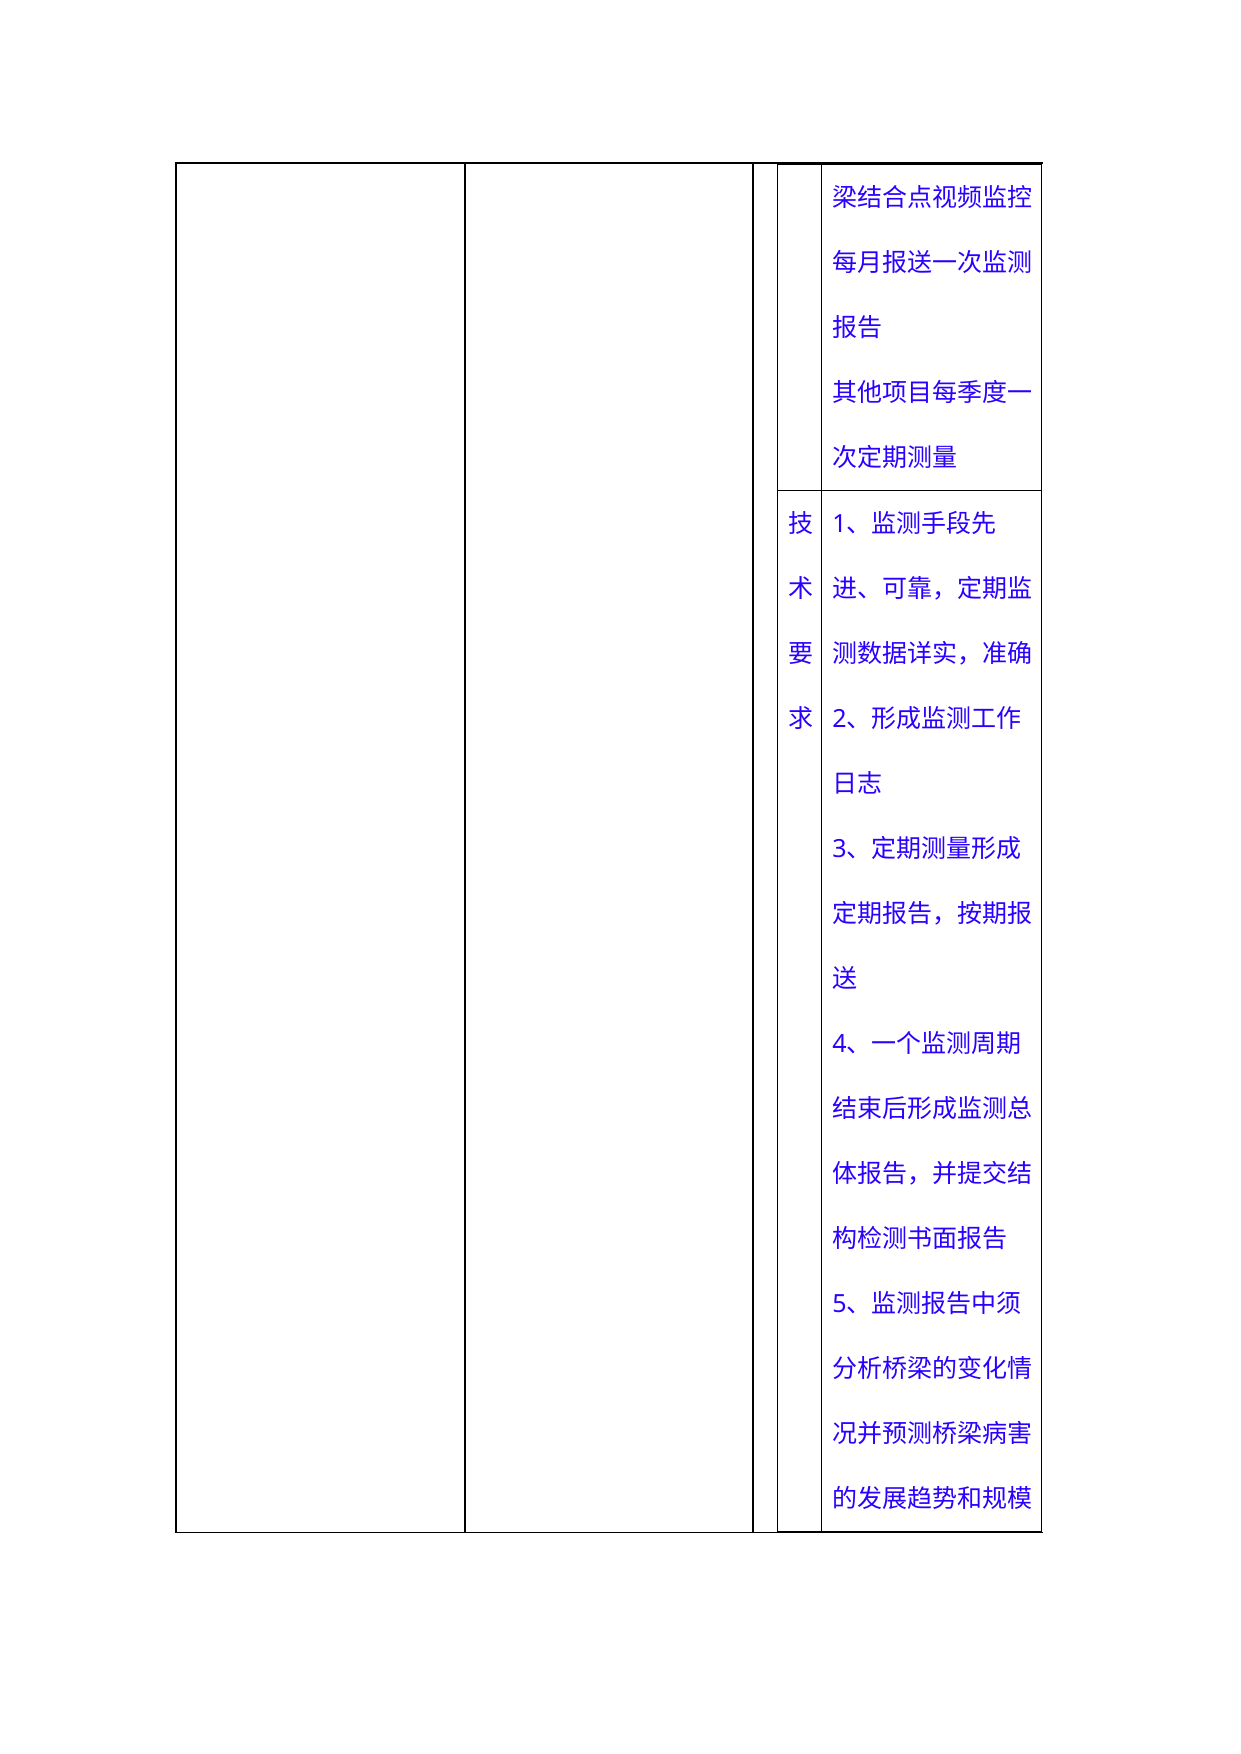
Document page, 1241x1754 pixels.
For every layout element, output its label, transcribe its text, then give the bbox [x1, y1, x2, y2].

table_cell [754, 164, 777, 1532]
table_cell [822, 165, 1041, 490]
table_cell [466, 164, 752, 1532]
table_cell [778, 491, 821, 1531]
table_cell 1 [177, 164, 464, 1532]
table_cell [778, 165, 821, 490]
